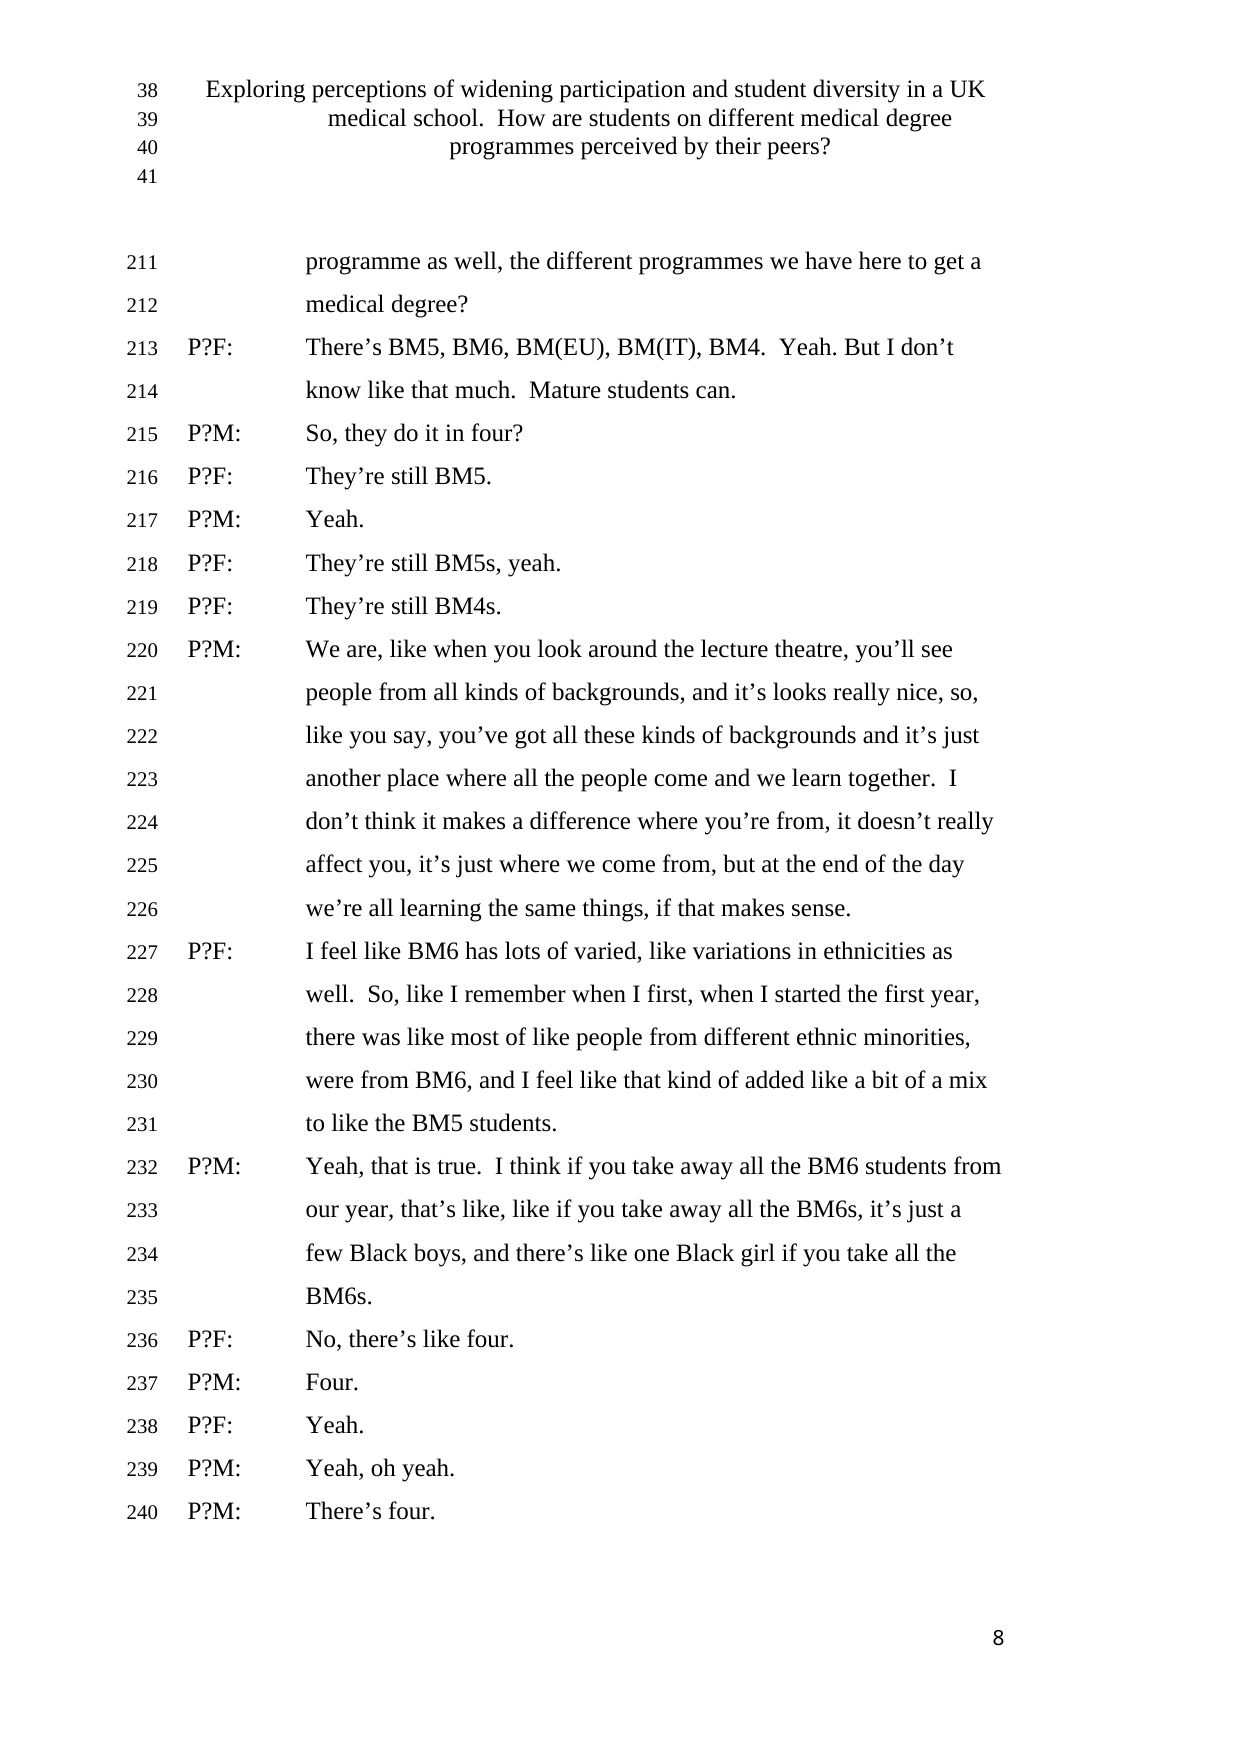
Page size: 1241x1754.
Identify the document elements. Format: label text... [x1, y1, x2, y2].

text P?F: There’s BM5, BM6, BM(EU), BM(IT), BM4. Yeah. But I don’t know like that much. Mature students can. [187, 332, 1004, 404]
text P?M: Yeah, oh yeah. [187, 1453, 1004, 1482]
text P?F: I feel like BM6 has lots of varied, like variations in ethnicities as well. So, like I remember when I first, when I started the first year, there was like most of like people from different ethnic minorities, were from BM6, and I feel like that kind of added like a bit of a mix to like the BM5 students. [187, 936, 1004, 1137]
text P?F: No, there’s like four. [187, 1324, 1004, 1353]
text P?M: So, they do it in four? [187, 418, 1004, 447]
text P?F: They’re still BM5. [187, 461, 1004, 490]
text P?F: They’re still BM5s, yeah. [187, 548, 1004, 576]
text P?M: Yeah. [187, 504, 1004, 533]
text P?M: We are, like when you look around the lecture theatre, you’ll see people from all kinds of backgrounds, and it’s looks really nice, so, like you say, you’ve got all these kinds of backgrounds and it’s just another place where all the people come and we learn together. I don’t think it makes a difference where you’re from, it doesn’t really affect you, it’s just where we come from, but at the end of the day we’re all learning the same things, if that makes sense. [187, 634, 1004, 921]
text P?M: There’s four. [187, 1496, 1004, 1525]
text P?M: Four. [187, 1367, 1004, 1396]
text P?M: Yeah, that is true. I think if you take away all the BM6 students from our year, that’s like, like if you take away all the BM6s, it’s just a few Black boys, and there’s like one Black girl if you take all the BM6s. [187, 1151, 1004, 1309]
text P?F: They’re still BM4s. [187, 591, 1004, 619]
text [187, 246, 1004, 318]
text P?F: Yeah. [187, 1410, 1004, 1439]
